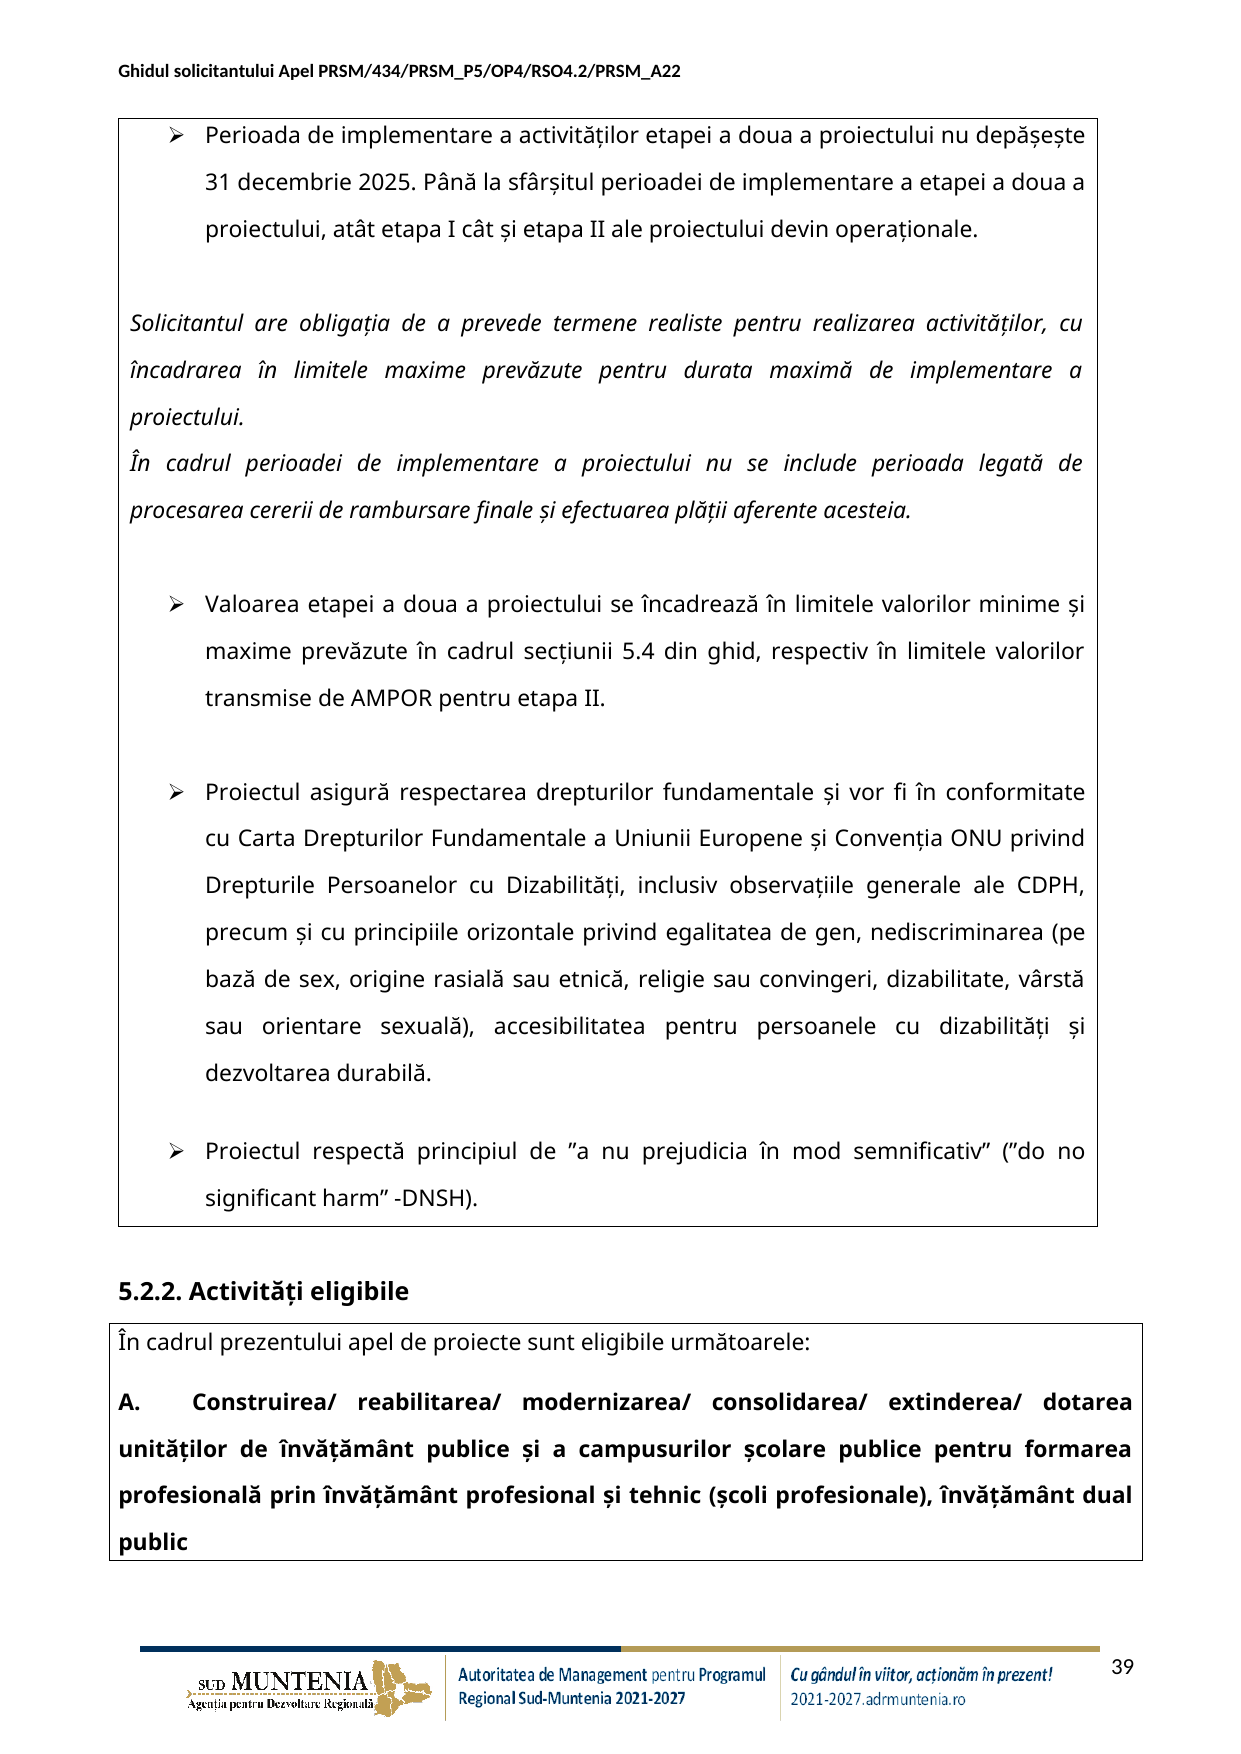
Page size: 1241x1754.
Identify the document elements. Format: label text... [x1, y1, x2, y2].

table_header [119, 119, 1097, 1226]
subtitle 5.2.2. Activități eligibile [118, 1274, 1134, 1308]
picture [140, 1646, 1100, 1721]
text În cadrul prezentului apel de proiecte sunt eligibile următoarele: [110, 1324, 1142, 1358]
text A. Construirea/ reabilitarea/ modernizarea/ consolidarea/ extinderea/ dotarea unităților de învățământ publice și a campusurilor școlare publice pentru formarea profesională prin învățământ profesional și tehnic (școli profesionale), învățământ dual public [110, 1383, 1142, 1560]
